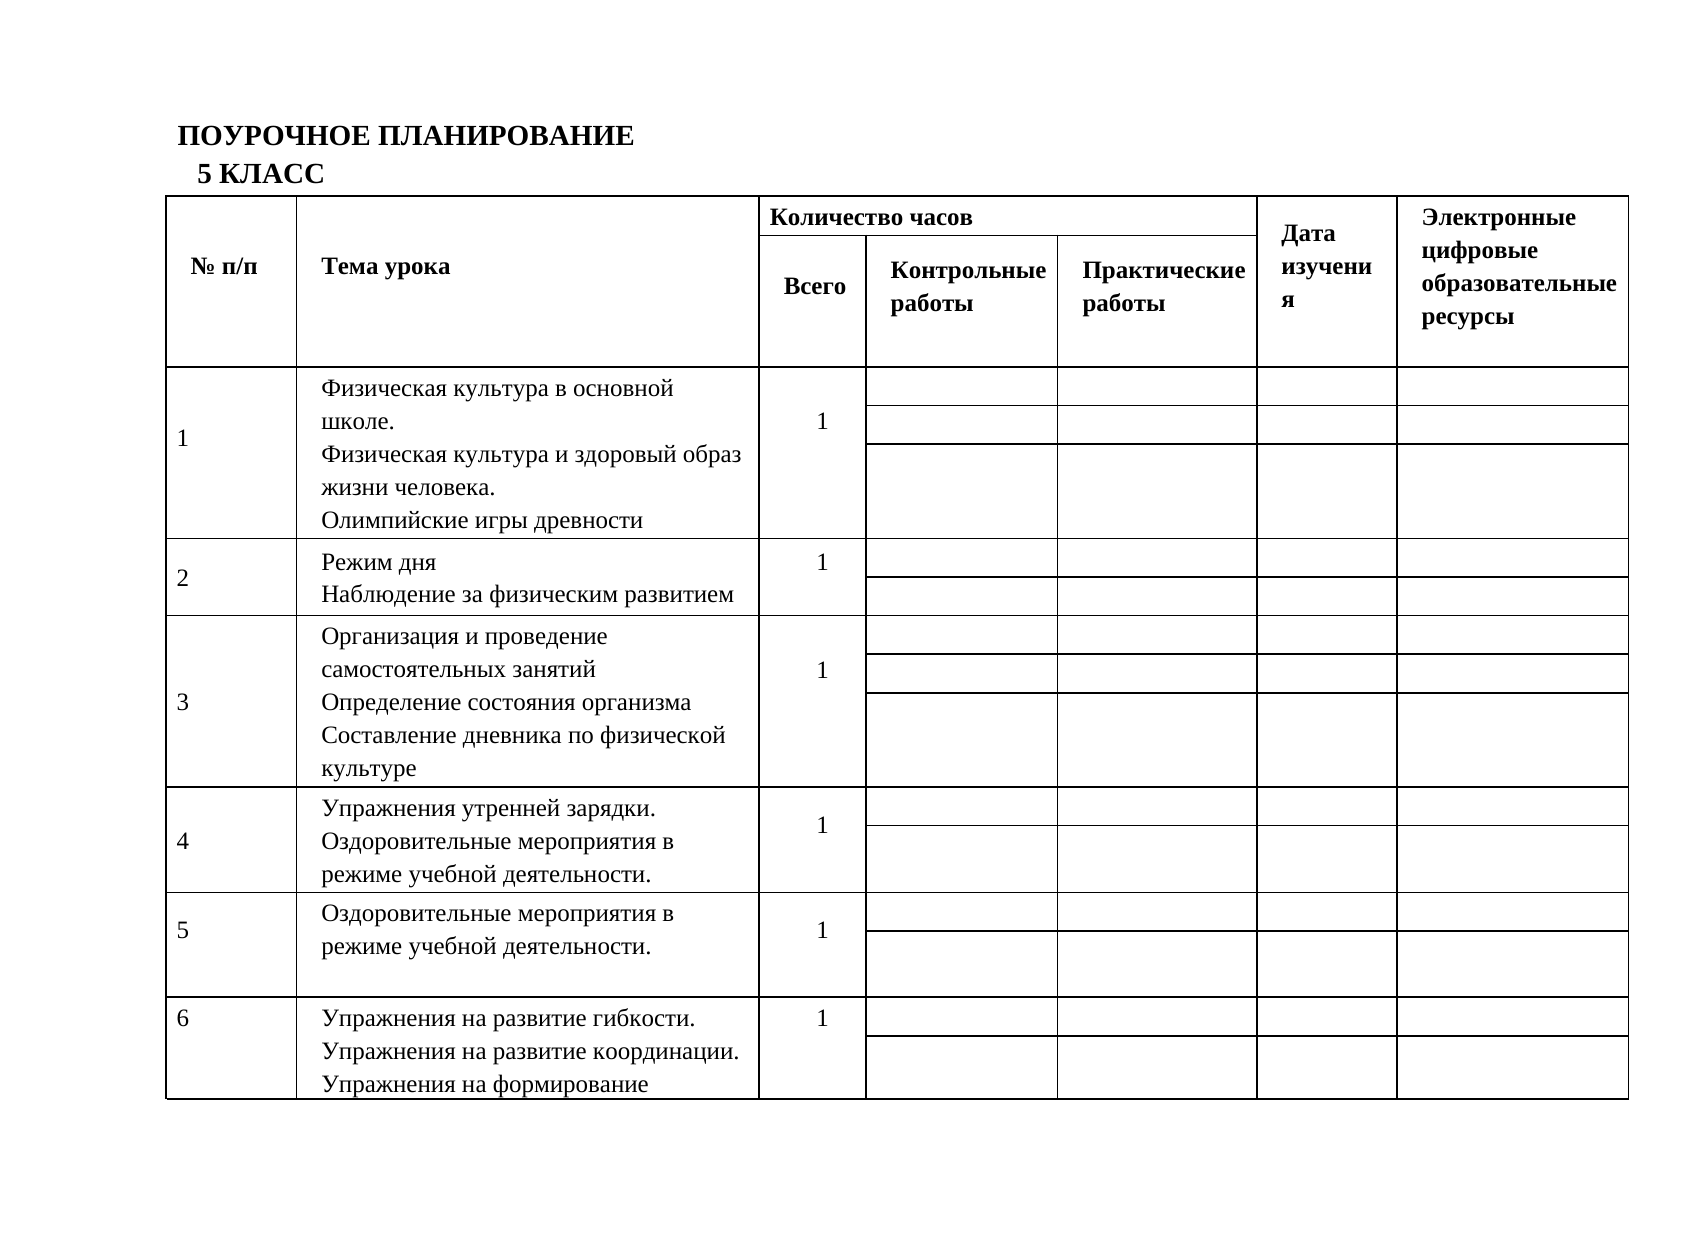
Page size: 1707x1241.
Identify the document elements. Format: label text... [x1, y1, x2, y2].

table_cell [1258, 893, 1396, 930]
table_cell [867, 788, 1057, 825]
table_cell [1258, 788, 1396, 825]
table_cell [1258, 445, 1396, 537]
table_cell [1058, 616, 1256, 653]
table_cell [1258, 539, 1396, 576]
table_cell Упражнения утренней зарядки. Оздоровительные мероприятия в режиме учебной деятельности. [297, 788, 758, 892]
table_cell [867, 1037, 1057, 1098]
table_header Тема урока [297, 197, 758, 366]
table_cell [1258, 406, 1396, 443]
table_cell [1398, 893, 1628, 930]
table_header Дата изучения [1258, 197, 1396, 366]
table_cell [1398, 368, 1628, 404]
table_cell [1258, 655, 1396, 692]
table_cell [1258, 578, 1396, 615]
table_cell 3 [167, 616, 296, 786]
table_cell Физическая культура в основной школе. Физическая культура и здоровый образ жизни человека. Олимпийские игры древности [297, 368, 758, 537]
table_cell [1058, 826, 1256, 892]
table_header Электронные цифровые образовательные ресурсы [1398, 197, 1628, 366]
table_header № п/п [167, 197, 296, 366]
table_cell [1058, 893, 1256, 930]
table_cell [1058, 694, 1256, 786]
table_cell [1258, 368, 1396, 404]
table_cell 1 [760, 998, 865, 1098]
table_cell [1058, 998, 1256, 1035]
table_cell [1398, 826, 1628, 892]
table_cell Контрольные работы [867, 236, 1057, 366]
table_cell [1398, 616, 1628, 653]
table_cell [867, 893, 1057, 930]
text 5 КЛАСС [190, 157, 1618, 190]
table_cell [1398, 539, 1628, 576]
table_cell Оздоровительные мероприятия в режиме учебной деятельности. [297, 893, 758, 996]
table_cell [1398, 998, 1628, 1035]
table_cell 1 [760, 788, 865, 892]
table_cell Всего [760, 236, 865, 366]
table_cell [1058, 406, 1256, 443]
table_cell 1 [760, 539, 865, 615]
table_cell [867, 368, 1057, 404]
table_cell [1398, 1037, 1628, 1098]
table_cell [867, 998, 1057, 1035]
table_cell Режим дня Наблюдение за физическим развитием [297, 539, 758, 615]
table_cell 1 [167, 368, 296, 537]
table_cell [1258, 826, 1396, 892]
table_cell [1058, 578, 1256, 615]
table_cell [1258, 694, 1396, 786]
text ПОУРОЧНОЕ ПЛАНИРОВАНИЕ [177, 118, 1618, 152]
table_cell Практические работы [1058, 236, 1256, 366]
table_cell [867, 616, 1057, 653]
table_header Количество часов [760, 197, 1256, 234]
table_cell [1258, 616, 1396, 653]
table_cell [1058, 445, 1256, 537]
table_cell [1058, 788, 1256, 825]
table_cell [867, 826, 1057, 892]
table_cell Упражнения на развитие гибкости. Упражнения на развитие координации. Упражнения на формирование телосложения. [297, 998, 758, 1098]
table_cell [867, 932, 1057, 996]
table_cell [1398, 655, 1628, 692]
table_cell 6 [167, 998, 296, 1098]
table_cell [867, 539, 1057, 576]
table_cell [1258, 932, 1396, 996]
table_cell [867, 578, 1057, 615]
table_cell [1258, 1037, 1396, 1098]
table_cell [1058, 539, 1256, 576]
table_cell [867, 655, 1057, 692]
table_cell [867, 406, 1057, 443]
table_cell 1 [760, 368, 865, 537]
table_cell 2 [167, 539, 296, 615]
table_cell 1 [760, 893, 865, 996]
table_cell [1058, 368, 1256, 404]
table_cell 4 [167, 788, 296, 892]
table_cell [1398, 932, 1628, 996]
table_cell [867, 445, 1057, 537]
table_cell 5 [167, 893, 296, 996]
table_cell [1058, 655, 1256, 692]
table_cell [1058, 1037, 1256, 1098]
table_cell [1258, 998, 1396, 1035]
table_cell Организация и проведение самостоятельных занятий Определение состояния организма Составление дневника по физической культуре [297, 616, 758, 786]
table_cell [867, 694, 1057, 786]
table_cell [1398, 406, 1628, 443]
table_cell [1398, 788, 1628, 825]
table_cell [1058, 932, 1256, 996]
table_cell [1398, 578, 1628, 615]
table_cell 1 [760, 616, 865, 786]
table_cell [1398, 445, 1628, 537]
table_cell [1398, 694, 1628, 786]
